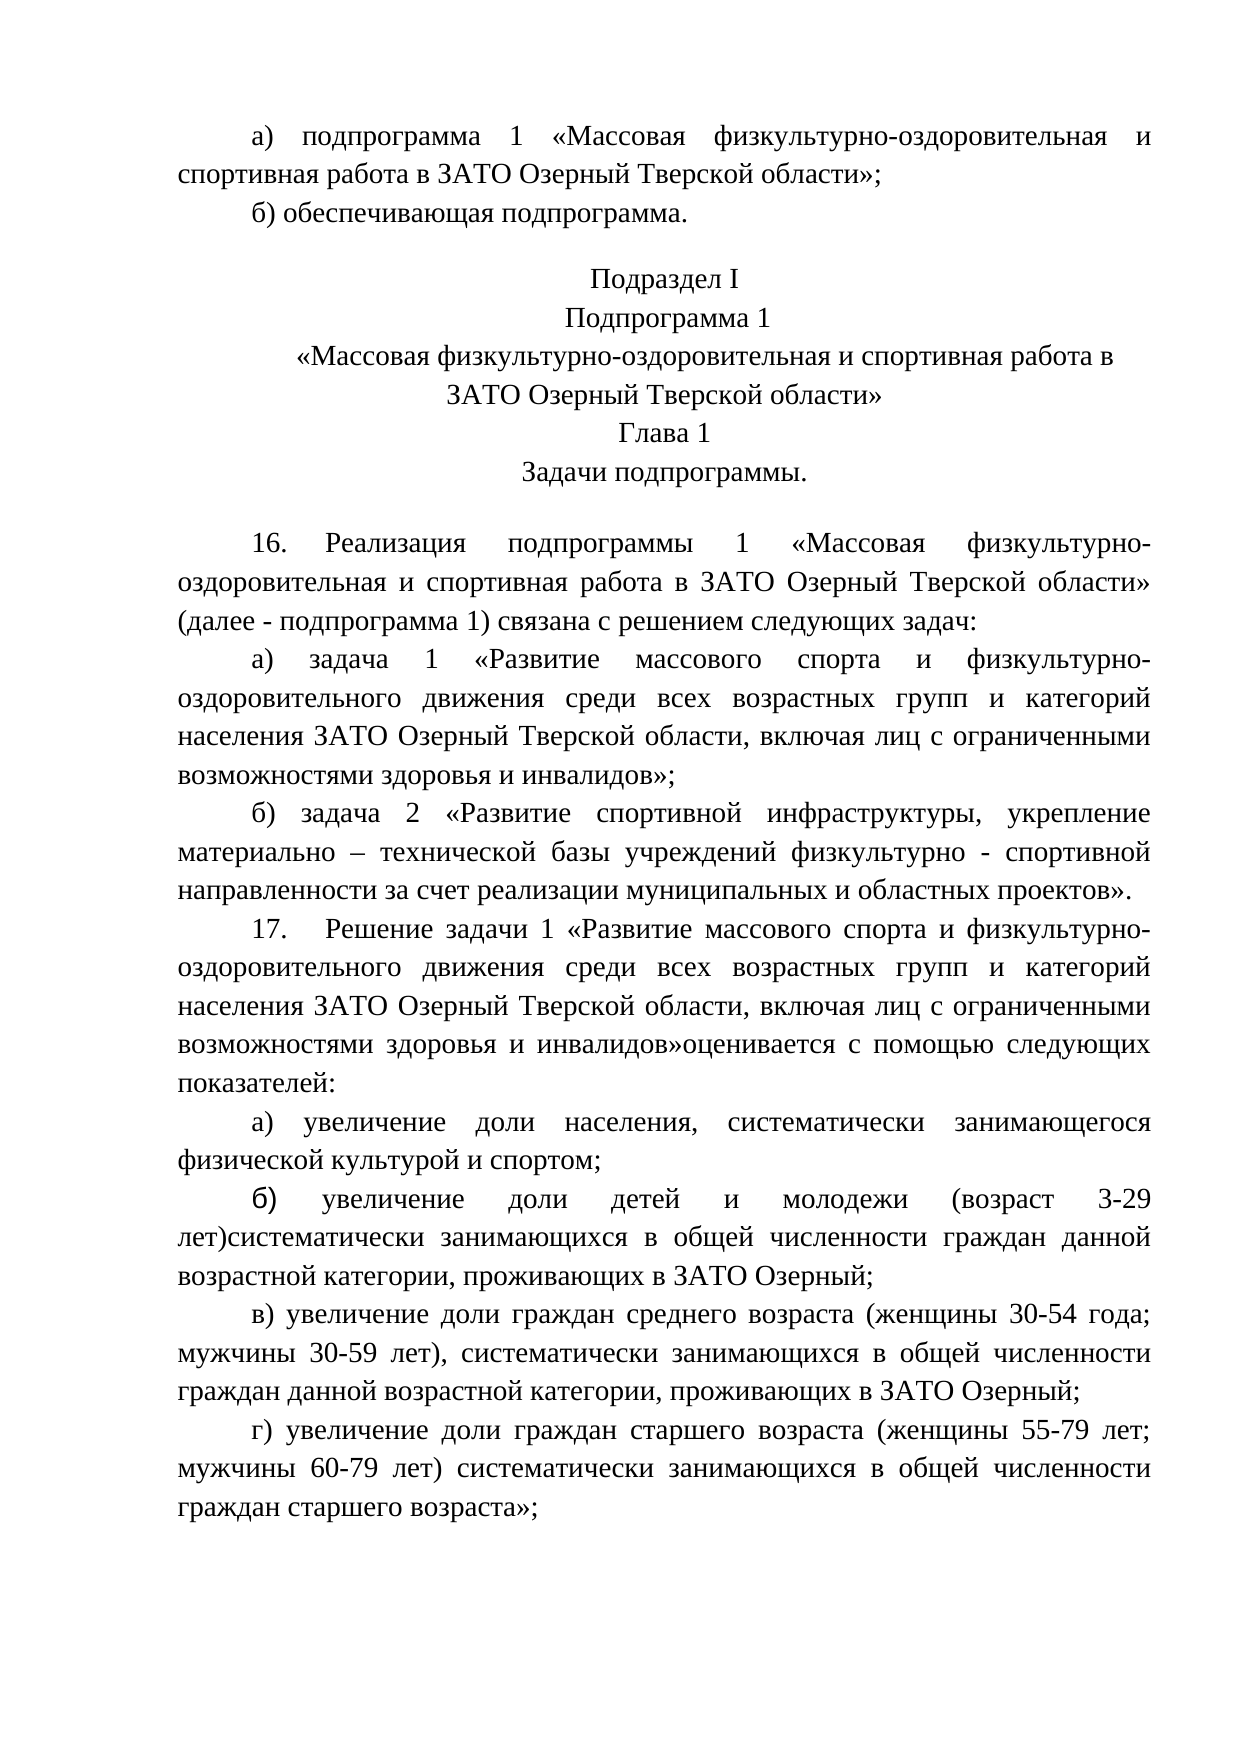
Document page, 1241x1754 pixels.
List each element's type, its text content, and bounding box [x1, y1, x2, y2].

text а) задача 1 «Развитие массового спорта и физкультурно-оздоровительного движения среди всех возрастных групп и категорий населения ЗАТО Озерный Тверской области, включая лиц с ограниченными возможностями здоровья и инвалидов»; [177, 641, 1152, 790]
text г) увеличение доли граждан старшего возраста (женщины 55-79 лет; мужчины 60-79 лет) систематически занимающихся в общей численности граждан старшего возраста»; [177, 1412, 1152, 1523]
text Глава 1 [177, 415, 1152, 449]
text в) увеличение доли граждан среднего возраста (женщины 30-54 года; мужчины 30-59 лет), систематически занимающихся в общей численности граждан данной возрастной категории, проживающих в ЗАТО Озерный; [177, 1296, 1152, 1407]
text Подраздел I [177, 261, 1152, 295]
text а) подпрограмма 1 «Массовая физкультурно-оздоровительная и спортивная работа в ЗАТО Озерный Тверской области»; [177, 118, 1152, 190]
text Подпрограмма 1 [177, 300, 1152, 333]
text Задачи подпрограммы. [177, 454, 1152, 487]
text а) увеличение доли населения, систематически занимающегося физической культурой и спортом; [177, 1104, 1152, 1176]
text 17. Решение задачи 1 «Развитие массового спорта и физкультурно-оздоровительного движения среди всех возрастных групп и категорий населения ЗАТО Озерный Тверской области, включая лиц с ограниченными возможностями здоровья и инвалидов»оценивается с помощью следующих показателей: [177, 911, 1152, 1099]
text б) задача 2 «Развитие спортивной инфраструктуры, укрепление материально – технической базы учреждений физкультурно - спортивной направленности за счет реализации муниципальных и областных проектов». [177, 795, 1152, 906]
text 16. Реализация подпрограммы 1 «Массовая физкультурно-оздоровительная и спортивная работа в ЗАТО Озерный Тверской области» (далее - подпрограмма 1) связана с решением следующих задач: [177, 526, 1152, 636]
text б) обеспечивающая подпрограмма. [177, 195, 1152, 229]
text б) увеличение доли детей и молодежи (возраст 3-29 лет)систематически занимающихся в общей численности граждан данной возрастной категории, проживающих в ЗАТО Озерный; [177, 1181, 1152, 1291]
text «Массовая физкультурно-оздоровительная и спортивная работа в ЗАТО Озерный Тверской области» [177, 338, 1152, 410]
